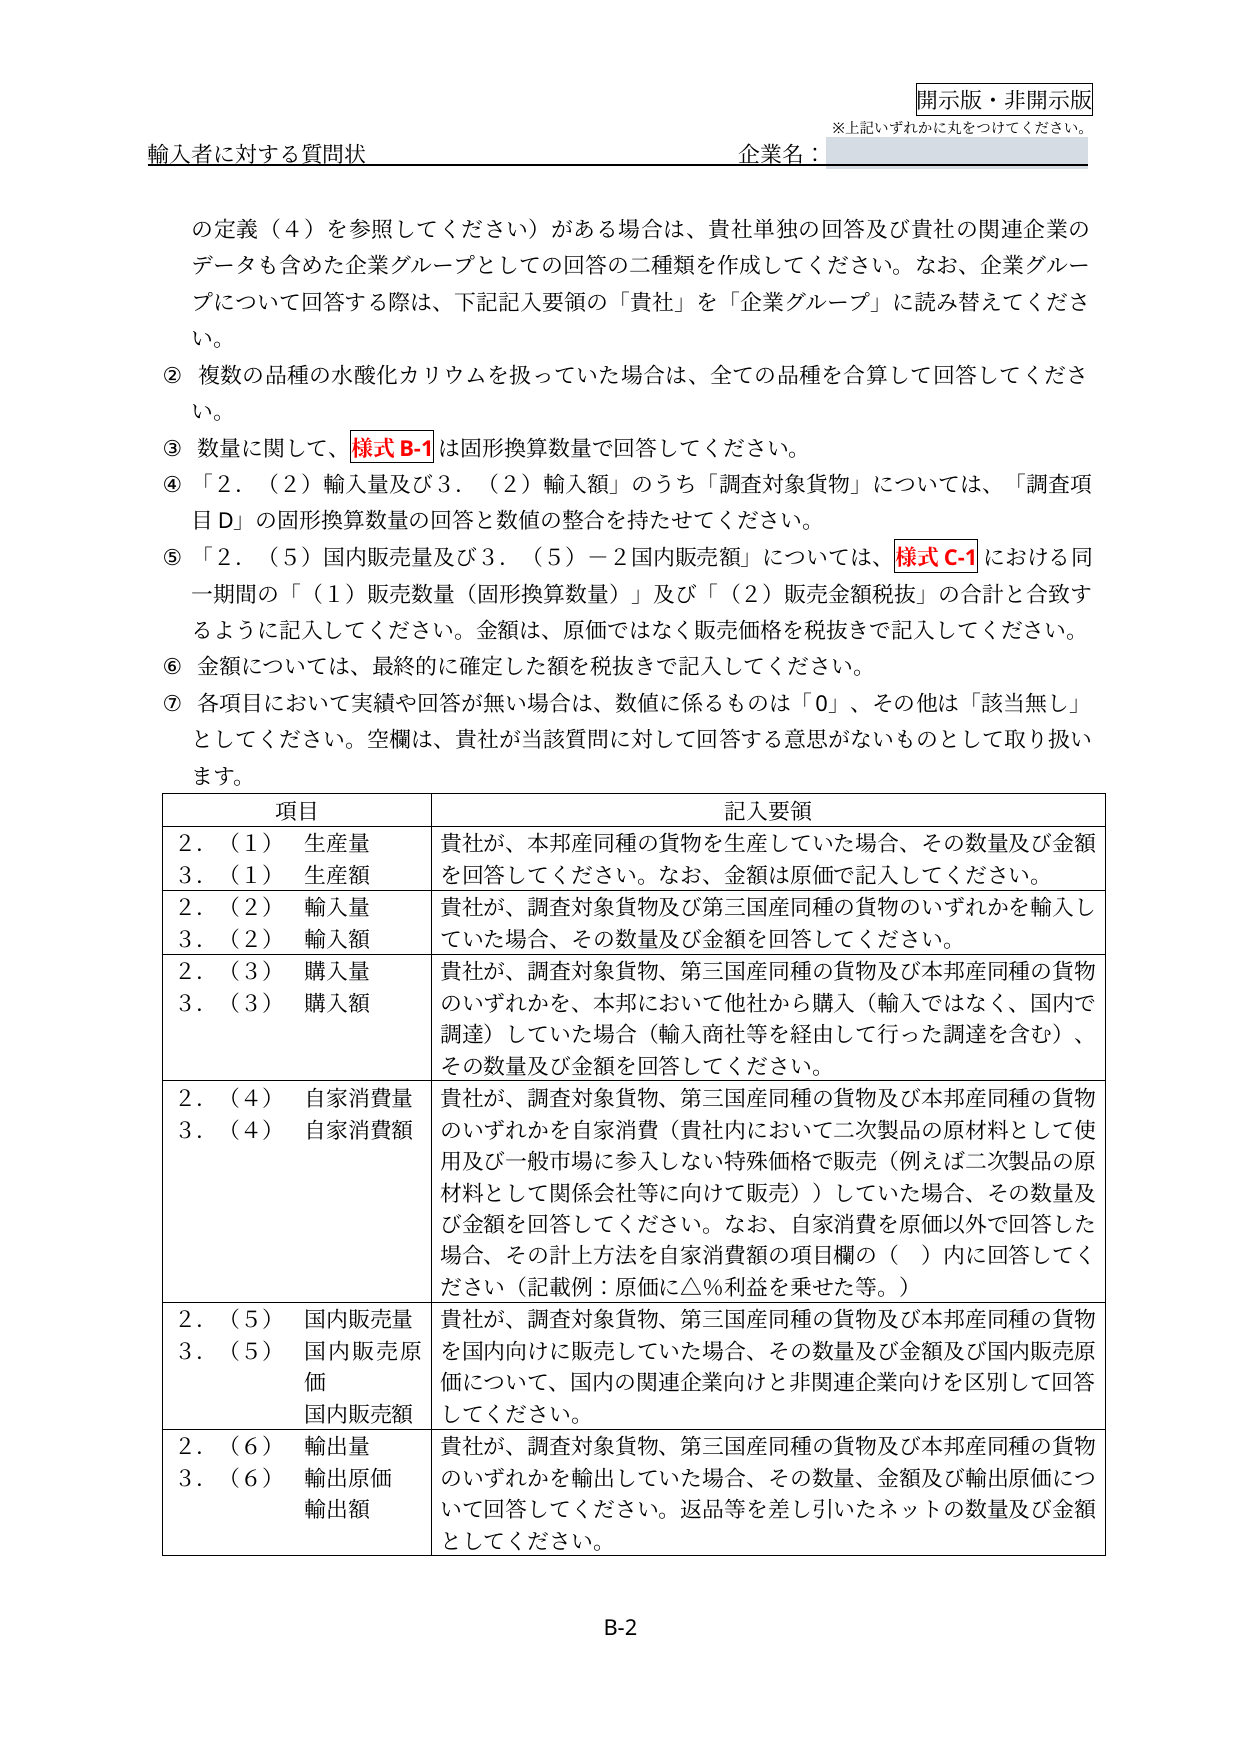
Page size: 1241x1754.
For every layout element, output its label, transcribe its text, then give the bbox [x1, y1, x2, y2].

table_cell 自家消費量 自家消費額 [295, 1081, 431, 1302]
table_cell 貴社が、調査対象貨物及び第三国産同種の貨物のいずれかを輸入していた場合、その数量及び金額を回答してください。 [432, 891, 1105, 953]
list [162, 210, 1092, 356]
table_cell 貴社が、調査対象貨物、第三国産同種の貨物及び本邦産同種の貨物のいずれかを自家消費（貴社内において二次製品の原材料として使用及び一般市場に参入しない特殊価格で販売（例えば二次製品の原材料として関係会社等に向けて販売））していた場合、その数量及び金額を回答してください。なお、自家消費を原価以外で回答した場合、その計上方法を自家消費額の項目欄の（ ）内に回答してください（記載例：原価に△％利益を乗せた等。） [432, 1081, 1105, 1302]
list 各項目において実績や回答が無い場合は、数値に係るものは「0」、その他は「該当無し」としてください。空欄は、貴社が当該質問に対して回答する意思がないものとして取り扱います。 [162, 684, 1092, 793]
table_cell 輸出量 輸出原価 輸出額 [295, 1430, 431, 1555]
list 数量に関して、様式B-1は固形換算数量で回答してください。 [162, 428, 1092, 465]
table_header 記入要領 [432, 794, 1105, 826]
table_cell 貴社が、調査対象貨物、第三国産同種の貨物及び本邦産同種の貨物のいずれかを、本邦において他社から購入（輸入ではなく、国内で調達）していた場合（輸入商社等を経由して行った調達を含む）、その数量及び金額を回答してください。 [432, 955, 1105, 1080]
table_cell 生産量 生産額 [295, 827, 431, 889]
table_cell 貴社が、調査対象貨物、第三国産同種の貨物及び本邦産同種の貨物のいずれかを輸出していた場合、その数量、金額及び輸出原価について回答してください。返品等を差し引いたネットの数量及び金額としてください。 [432, 1430, 1105, 1555]
list 複数の品種の水酸化カリウムを扱っていた場合は、全ての品種を合算して回答してください。 [162, 356, 1092, 428]
table_cell ２．（２） ３．（２） [163, 891, 295, 953]
table_cell ２．（１） ３．（１） [163, 827, 295, 889]
table_header 項目 [163, 794, 431, 826]
table_cell 貴社が、調査対象貨物、第三国産同種の貨物及び本邦産同種の貨物を国内向けに販売していた場合、その数量及び金額及び国内販売原価について、国内の関連企業向けと非関連企業向けを区別して回答してください。 [432, 1303, 1105, 1428]
list 金額については、最終的に確定した額を税抜きで記入してください。 [162, 647, 1092, 684]
table_cell ２．（３） ３．（３） [163, 955, 295, 1080]
table_cell 国内販売量 国内販売原価 国内販売額 [295, 1303, 431, 1428]
table_cell 輸入量 輸入額 [295, 891, 431, 953]
table_cell ２．（４） ３．（４） [163, 1081, 295, 1302]
table_cell ２．（５） ３．（５） [163, 1303, 295, 1428]
table_cell 貴社が、本邦産同種の貨物を生産していた場合、その数量及び金額を回答してください。なお、金額は原価で記入してください。 [432, 827, 1105, 889]
table_cell 購入量 購入額 [295, 955, 431, 1080]
list 「２．（２）輸入量及び３．（２）輸入額」のうち「調査対象貨物」については、「調査項目D」の固形換算数量の回答と数値の整合を持たせてください。 [162, 465, 1092, 538]
list 「２．（５）国内販売量及び３．（５）－２国内販売額」については、様式C-1における同一期間の「（１）販売数量（固形換算数量）」及び「（２）販売金額税抜」の合計と合致するように記入してください。金額は、原価ではなく販売価格を税抜きで記入してください。 [162, 538, 1092, 647]
table_cell ２．（６） ３．（６） [163, 1430, 295, 1555]
